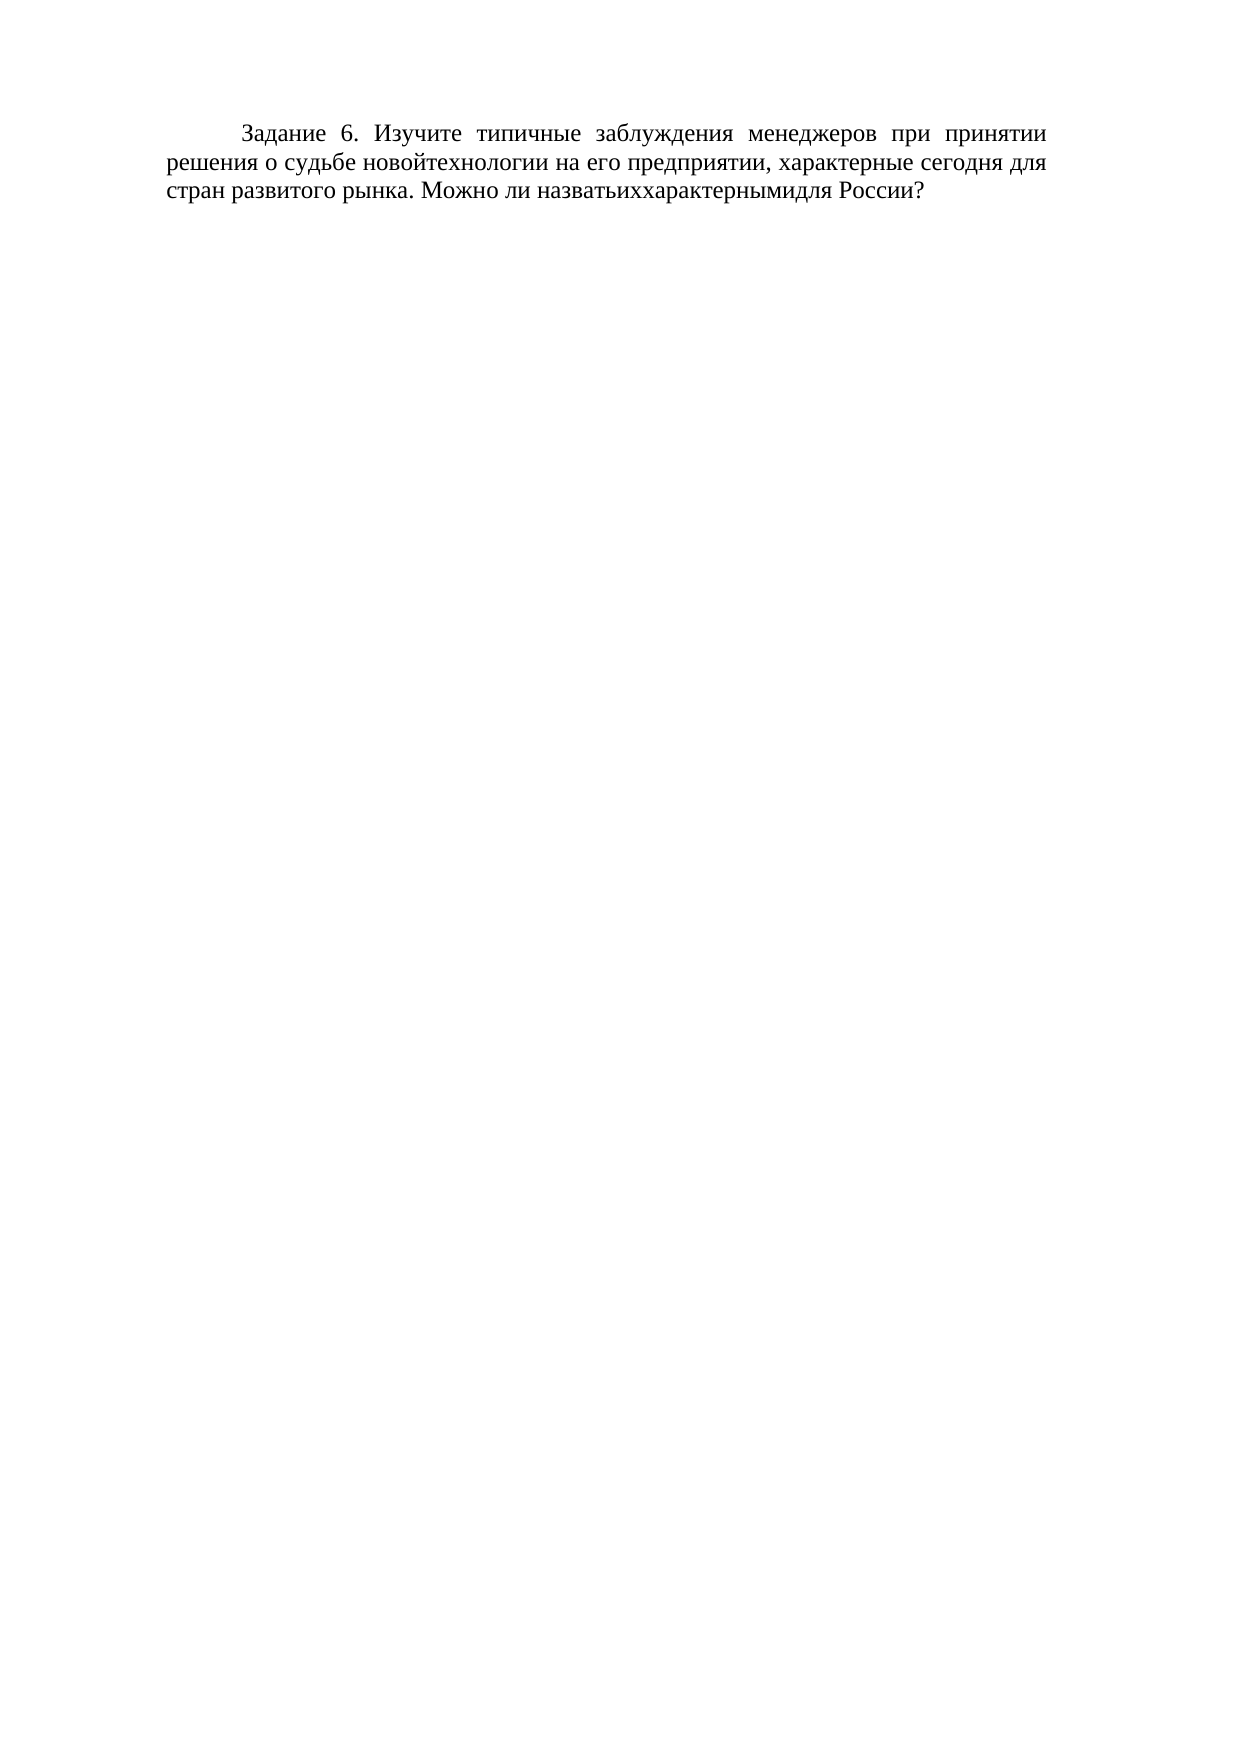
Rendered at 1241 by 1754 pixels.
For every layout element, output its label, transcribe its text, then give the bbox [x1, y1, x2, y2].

text Задание 6. Изучите типичные заблуждения менеджеров при принятии решения о судьбе новойтехнологии на его предприятии, характерные сегодня для стран развитого рынка. Можно ли назватьиххарактернымидля России? [166, 118, 1048, 204]
